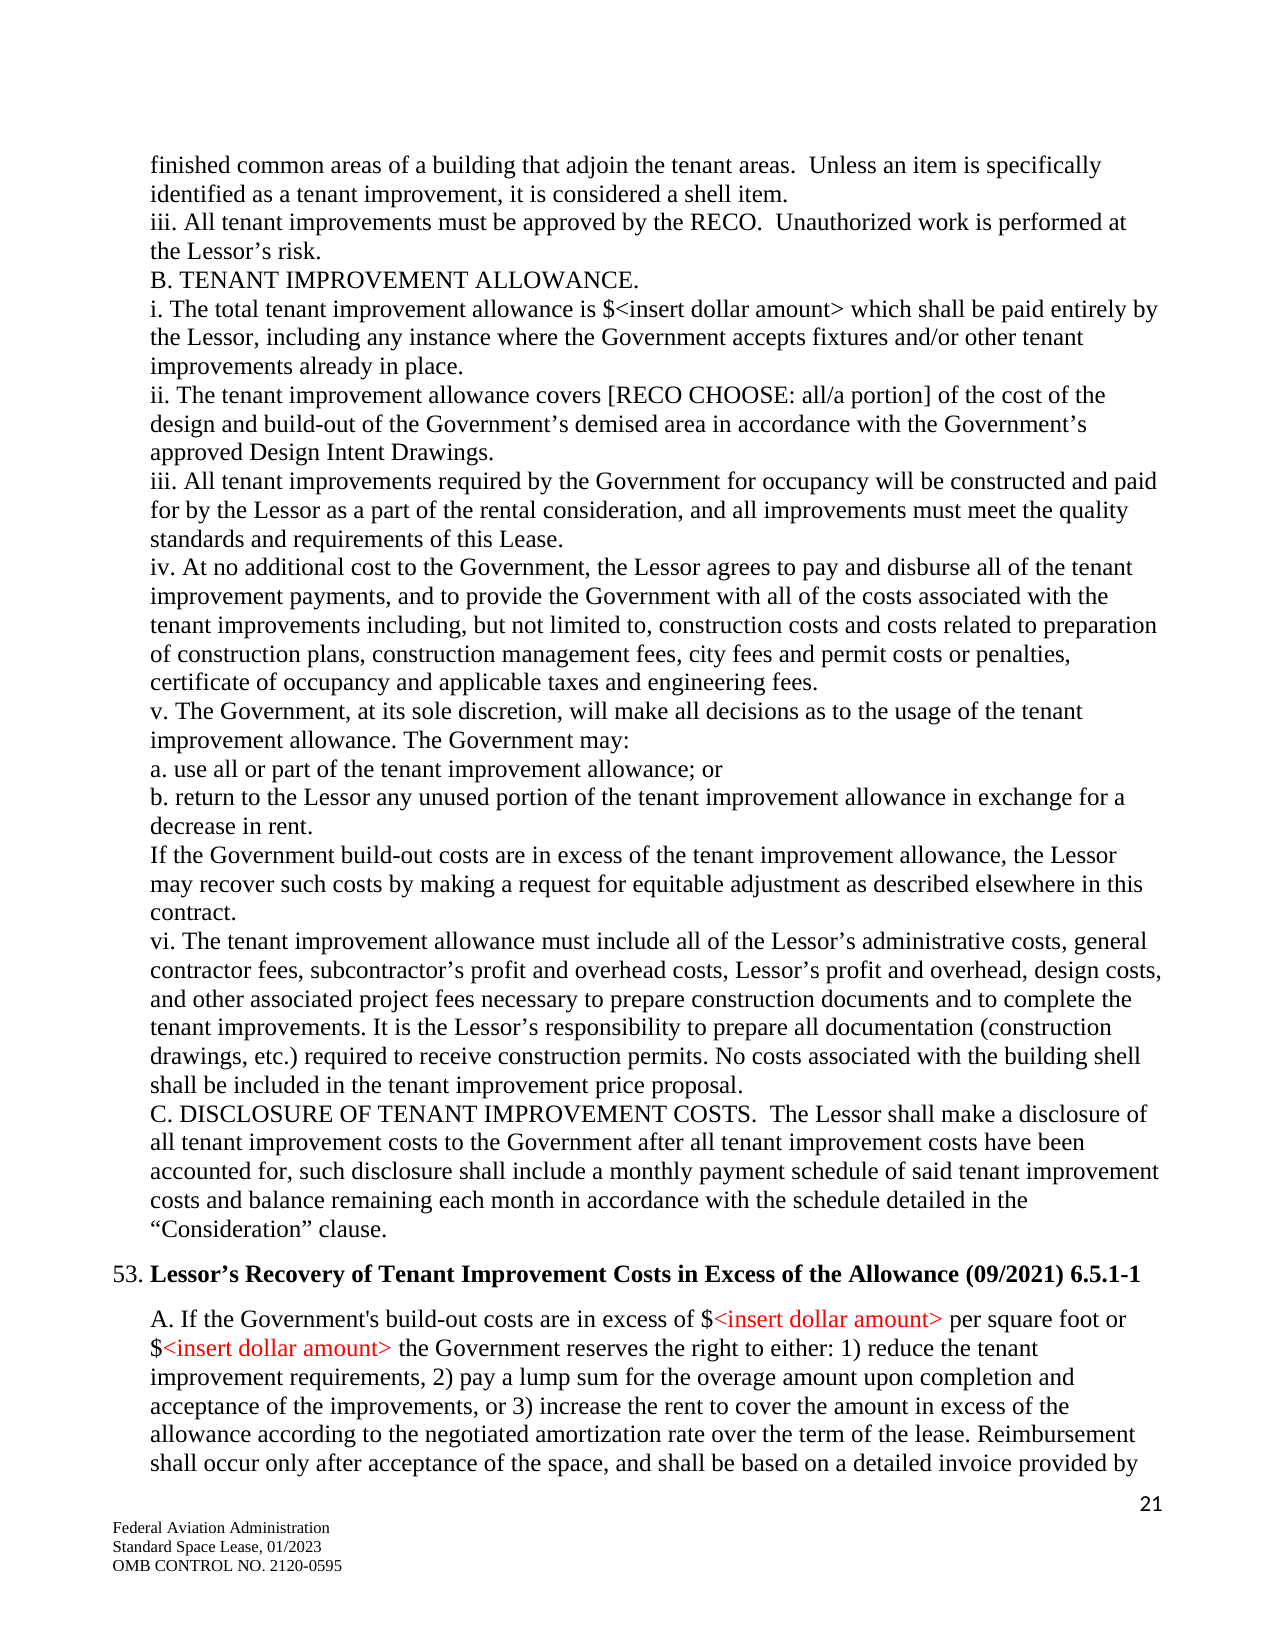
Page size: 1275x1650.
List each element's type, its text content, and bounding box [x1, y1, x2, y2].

list Lessor’s Recovery of Tenant Improvement Costs in Excess of the Allowance (09/2021) 6.5.1-1 Insert in all standard space leases when tenant improvements are included. [112, 1259, 1162, 1288]
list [150, 1304, 1162, 1477]
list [150, 150, 1162, 1242]
